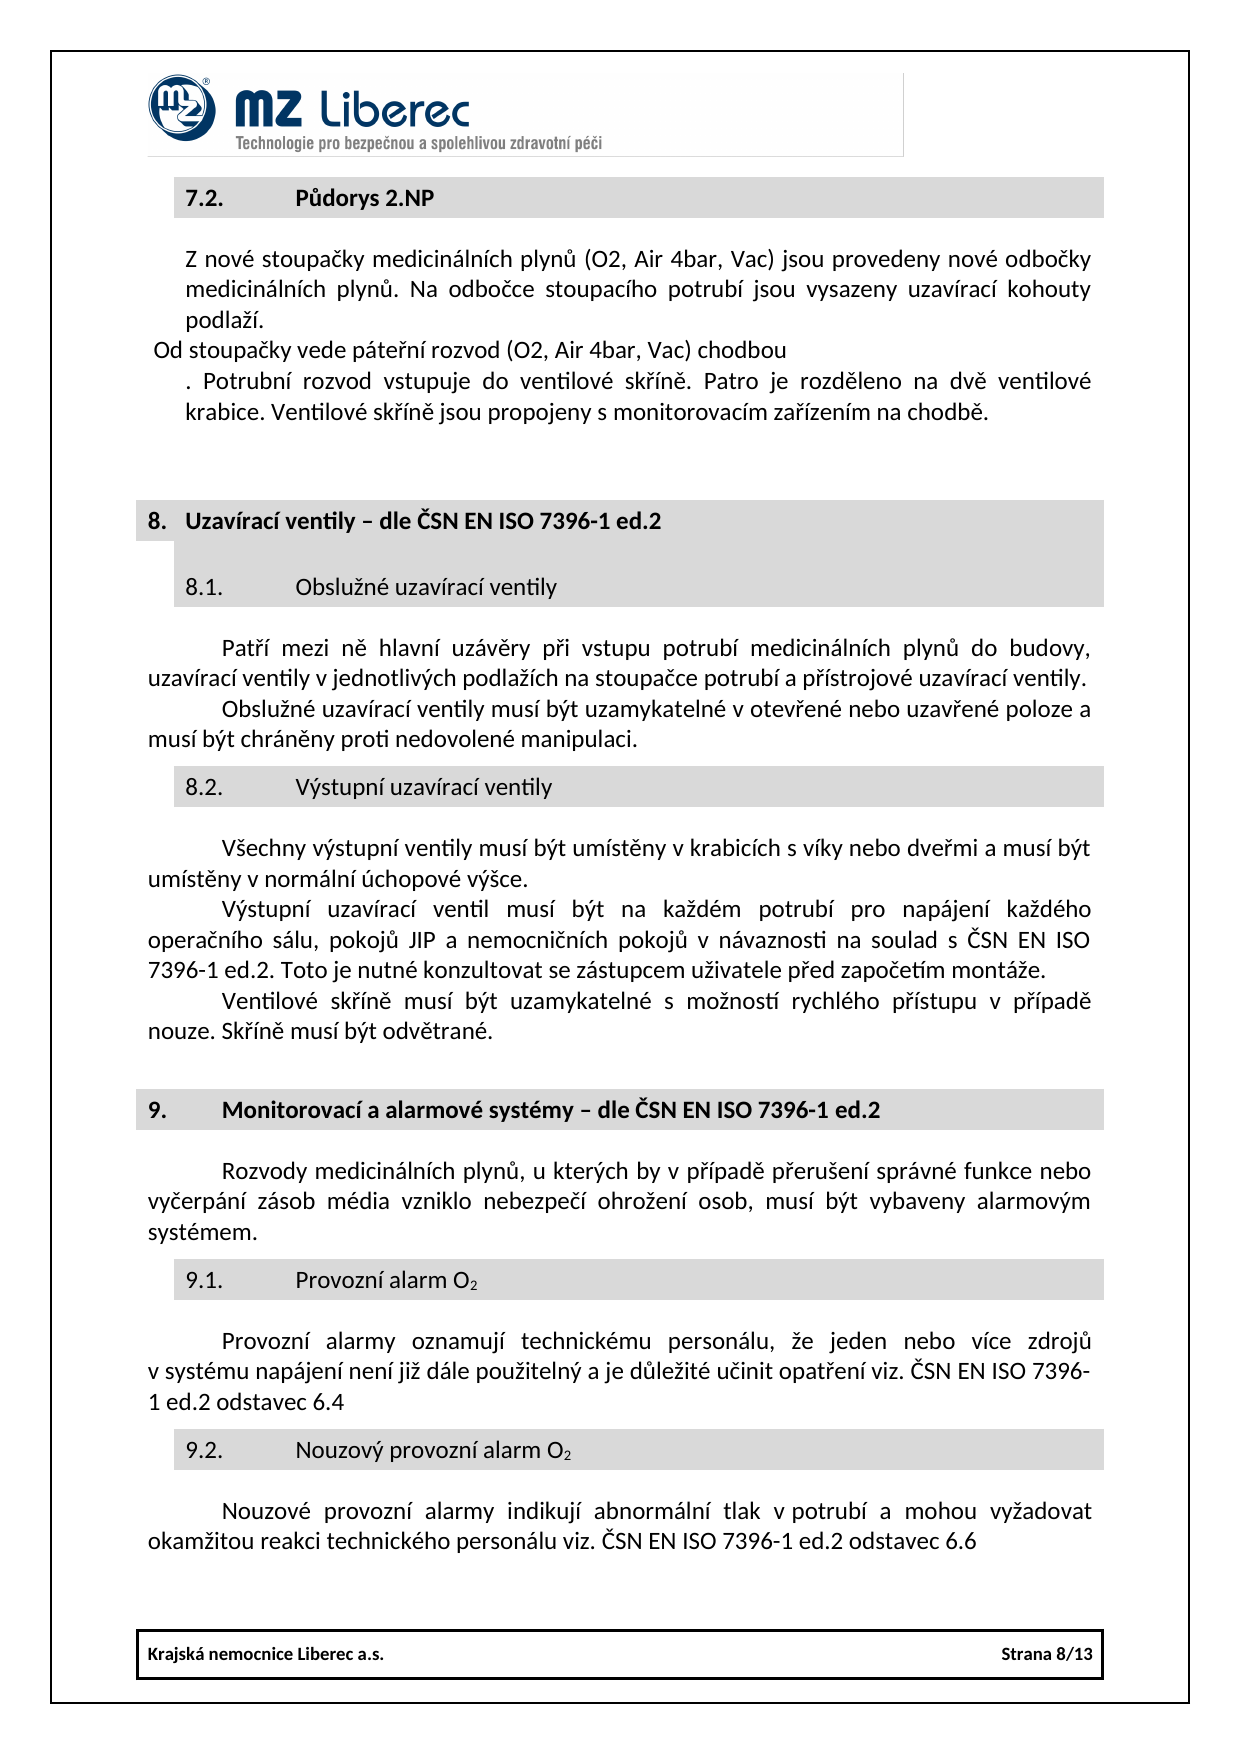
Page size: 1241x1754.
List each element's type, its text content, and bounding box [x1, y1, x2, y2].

text Provozní alarmy oznamují technickému personálu, že jeden nebo více zdrojů v systému napájení není již dále použitelný a je důležité učinit opatření viz. ČSN EN ISO 7396-1 ed.2 odstavec 6.4 [148, 1325, 1092, 1416]
text Obslužné uzavírací ventily musí být uzamykatelné v otevřené nebo uzavřené poloze a musí být chráněny proti nedovolené manipulaci. [148, 693, 1092, 754]
text Ventilové skříně musí být uzamykatelné s možností rychlého přístupu v případě nouze. Skříně musí být odvětrané. [148, 985, 1092, 1046]
subtitle Obslužné uzavírací ventily [177, 569, 1101, 603]
picture [147, 73, 904, 157]
subtitle Půdorys 2.NP [177, 180, 1101, 215]
subtitle Nouzový provozní alarm O2 [177, 1432, 1101, 1467]
text Z nové stoupačky medicinálních plynů (O2, Air 4bar, Vac) jsou provedeny nové odbočky medicinálních plynů. Na odbočce stoupacího potrubí jsou vysazeny uzavírací kohouty podlaží. [185, 243, 1092, 335]
subtitle Monitorovací a alarmové systémy – dle ČSN EN ISO 7396-1 ed.2 [139, 1092, 1101, 1127]
text Patří mezi ně hlavní uzávěry při vstupu potrubí medicinálních plynů do budovy, uzavírací ventily v jednotlivých podlažích na stoupačce potrubí a přístrojové uzavírací ventily. [148, 632, 1092, 693]
subtitle Provozní alarm O2 [177, 1262, 1101, 1297]
text Všechny výstupní ventily musí být umístěny v krabicích s víky nebo dveřmi a musí být umístěny v normální úchopové výšce. [148, 832, 1092, 893]
text Nouzové provozní alarmy indikují abnormální tlak v potrubí a mohou vyžadovat okamžitou reakci technického personálu viz. ČSN EN ISO 7396-1 ed.2 odstavec 6.6 [148, 1495, 1092, 1556]
subtitle Uzavírací ventily – dle ČSN EN ISO 7396-1 ed.2 [139, 503, 1101, 538]
text Rozvody medicinálních plynů, u kterých by v případě přerušení správné funkce nebo vyčerpání zásob média vzniklo nebezpečí ohrožení osob, musí být vybaveny alarmovým systémem. [148, 1155, 1092, 1246]
text . Potrubní rozvod vstupuje do ventilové skříně. Patro je rozděleno na dvě ventilové krabice. Ventilové skříně jsou propojeny s monitorovacím zařízením na chodbě. [185, 365, 1092, 426]
text Od stoupačky vede páteřní rozvod (O2, Air 4bar, Vac) chodbou [148, 335, 1092, 365]
subtitle Výstupní uzavírací ventily [177, 769, 1101, 804]
text Výstupní uzavírací ventil musí být na každém potrubí pro napájení každého operačního sálu, pokojů JIP a nemocničních pokojů v návaznosti na soulad s ČSN EN ISO 7396-1 ed.2. Toto je nutné konzultovat se zástupcem uživatele před započetím montáže. [148, 893, 1092, 985]
